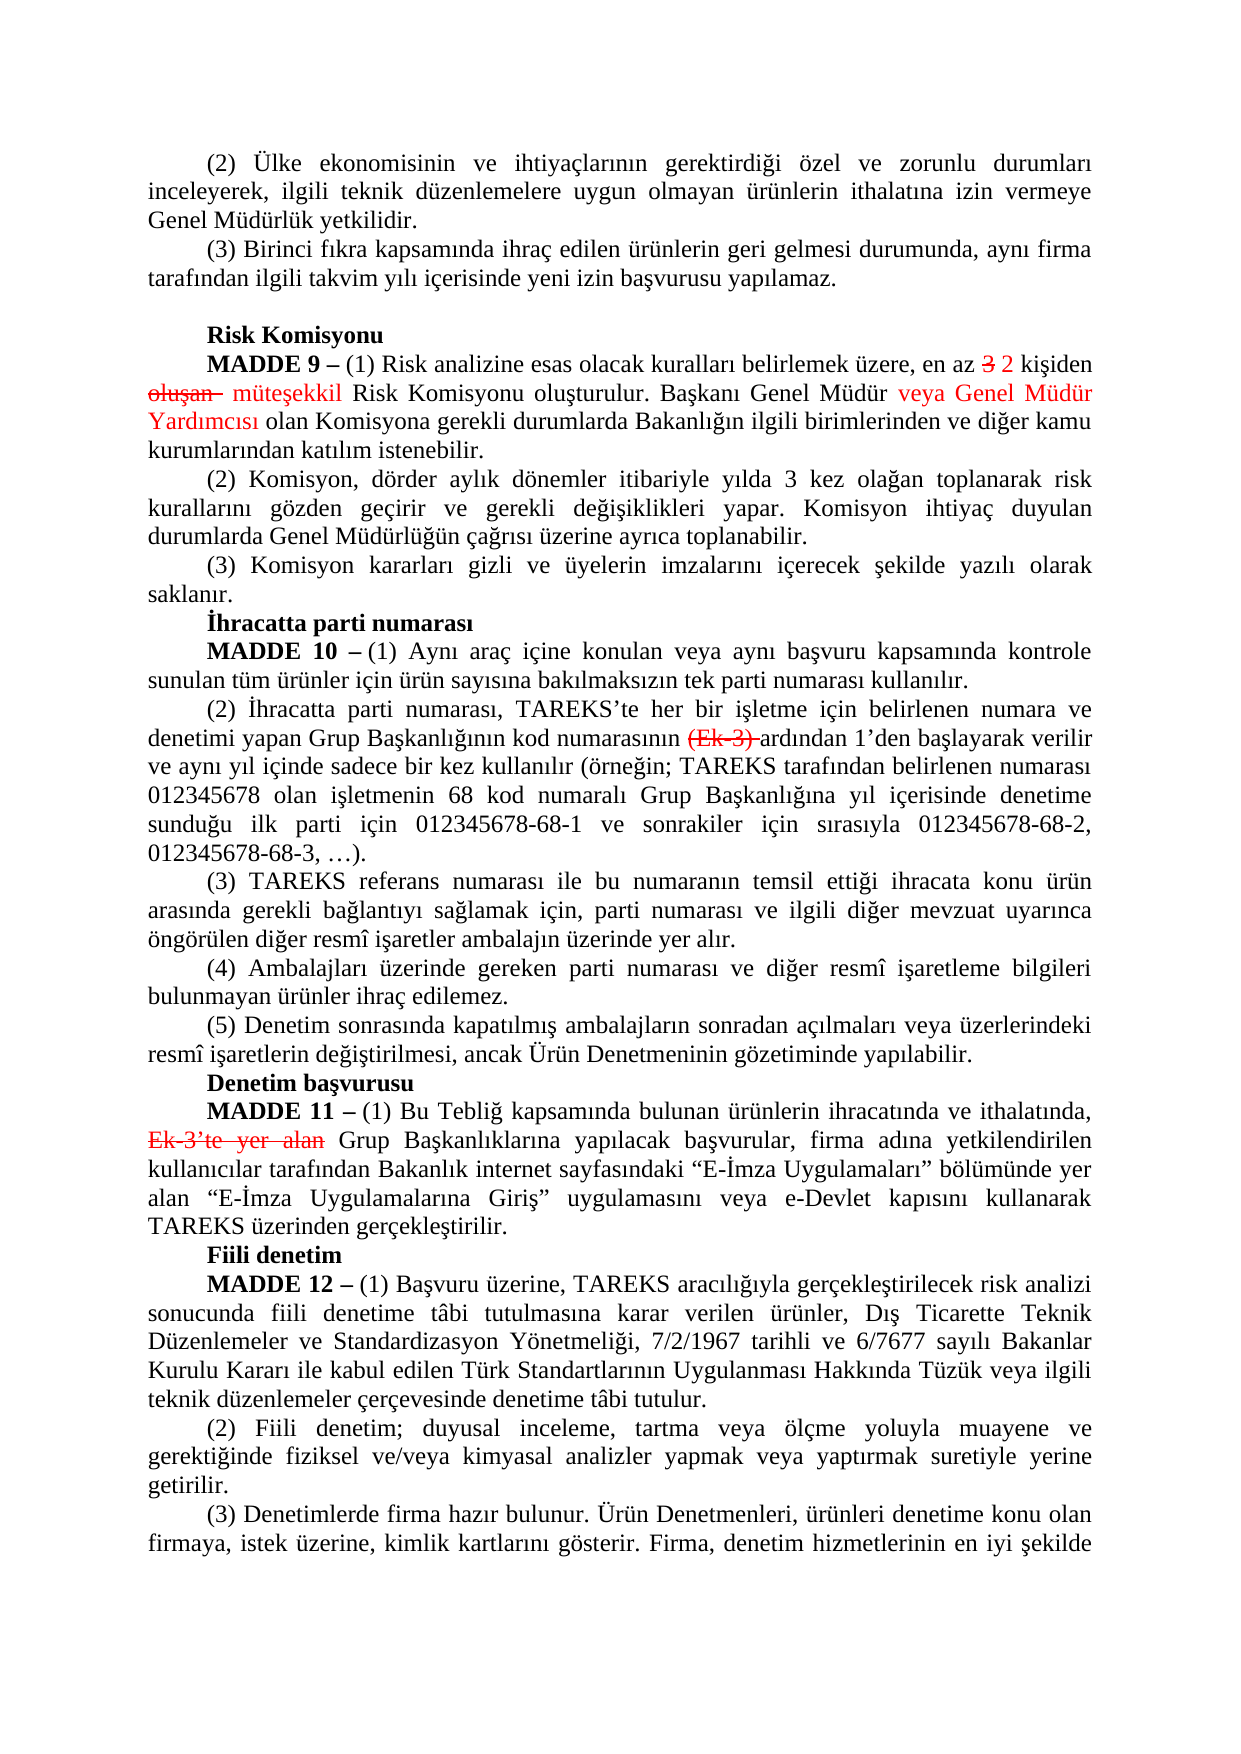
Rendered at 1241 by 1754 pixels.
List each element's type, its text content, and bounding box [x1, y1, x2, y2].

text (4) Ambalajları üzerinde gereken parti numarası ve diğer resmî işaretleme bilgileri bulunmayan ürünler ihraç edilemez. [148, 953, 1093, 1010]
text MADDE 12 – (1) Başvuru üzerine, TAREKS aracılığıyla gerçekleştirilecek risk analizi sonucunda fiili denetime tâbi tutulmasına karar verilen ürünler, Dış Ticarette Teknik Düzenlemeler ve Standardizasyon Yönetmeliği, 7/2/1967 tarihli ve 6/7677 sayılı Bakanlar Kurulu Kararı ile kabul edilen Türk Standartlarının Uygulanması Hakkında Tüzük veya ilgili teknik düzenlemeler çerçevesinde denetime tâbi tutulur. [148, 1269, 1093, 1413]
text (2) Ülke ekonomisinin ve ihtiyaçlarının gerektirdiği özel ve zorunlu durumları inceleyerek, ilgili teknik düzenlemelere uygun olmayan ürünlerin ithalatına izin vermeye Genel Müdürlük yetkilidir. [148, 148, 1093, 234]
text MADDE 9 – (1) Risk analizine esas olacak kuralları belirlemek üzere, en az 3 2 kişiden oluşan müteşekkil Risk Komisyonu oluşturulur. Başkanı Genel Müdür veya Genel Müdür Yardımcısı olan Komisyona gerekli durumlarda Bakanlığın ilgili birimlerinden ve diğer kamu kurumlarından katılım istenebilir. [148, 349, 1093, 464]
text (3) Komisyon kararları gizli ve üyelerin imzalarını içerecek şekilde yazılı olarak saklanır. [148, 550, 1093, 608]
text (2) Komisyon, dörder aylık dönemler itibariyle yılda 3 kez olağan toplanarak risk kurallarını gözden geçirir ve gerekli değişiklikleri yapar. Komisyon ihtiyaç duyulan durumlarda Genel Müdürlüğün çağrısı üzerine ayrıca toplanabilir. [148, 464, 1093, 550]
text Risk Komisyonu [148, 320, 1093, 349]
text Denetim başvurusu [148, 1068, 1093, 1096]
text Fiili denetim [148, 1240, 1093, 1269]
text (3) TAREKS referans numarası ile bu numaranın temsil ettiği ihracata konu ürün arasında gerekli bağlantıyı sağlamak için, parti numarası ve ilgili diğer mevzuat uyarınca öngörülen diğer resmî işaretler ambalajın üzerinde yer alır. [148, 866, 1093, 953]
text İhracatta parti numarası [148, 608, 1093, 636]
text MADDE 11 – (1) Bu Tebliğ kapsamında bulunan ürünlerin ihracatında ve ithalatında, Ek-3’te yer alan Grup Başkanlıklarına yapılacak başvurular, firma adına yetkilendirilen kullanıcılar tarafından Bakanlık internet sayfasındaki “E-İmza Uygulamaları” bölümünde yer alan “E-İmza Uygulamalarına Giriş” uygulamasını veya e-Devlet kapısını kullanarak TAREKS üzerinden gerçekleştirilir. [148, 1096, 1093, 1240]
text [148, 1499, 1093, 1556]
text (2) İhracatta parti numarası, TAREKS’te her bir işletme için belirlenen numara ve denetimi yapan Grup Başkanlığının kod numarasının (Ek-3) ardından 1’den başlayarak verilir ve aynı yıl içinde sadece bir kez kullanılır (örneğin; TAREKS tarafından belirlenen numarası 012345678 olan işletmenin 68 kod numaralı Grup Başkanlığına yıl içerisinde denetime sunduğu ilk parti için 012345678-68-1 ve sonrakiler için sırasıyla 012345678-68-2, 012345678-68-3, …). [148, 694, 1093, 866]
text (3) Birinci fıkra kapsamında ihraç edilen ürünlerin geri gelmesi durumunda, aynı firma tarafından ilgili takvim yılı içerisinde yeni izin başvurusu yapılamaz. [148, 234, 1093, 291]
text (2) Fiili denetim; duyusal inceleme, tartma veya ölçme yoluyla muayene ve gerektiğinde fiziksel ve/veya kimyasal analizler yapmak veya yaptırmak suretiyle yerine getirilir. [148, 1413, 1093, 1499]
text MADDE 10 – (1) Aynı araç içine konulan veya aynı başvuru kapsamında kontrole sunulan tüm ürünler için ürün sayısına bakılmaksızın tek parti numarası kullanılır. [148, 636, 1093, 694]
text (5) Denetim sonrasında kapatılmış ambalajların sonradan açılmaları veya üzerlerindeki resmî işaretlerin değiştirilmesi, ancak Ürün Denetmeninin gözetiminde yapılabilir. [148, 1010, 1093, 1068]
